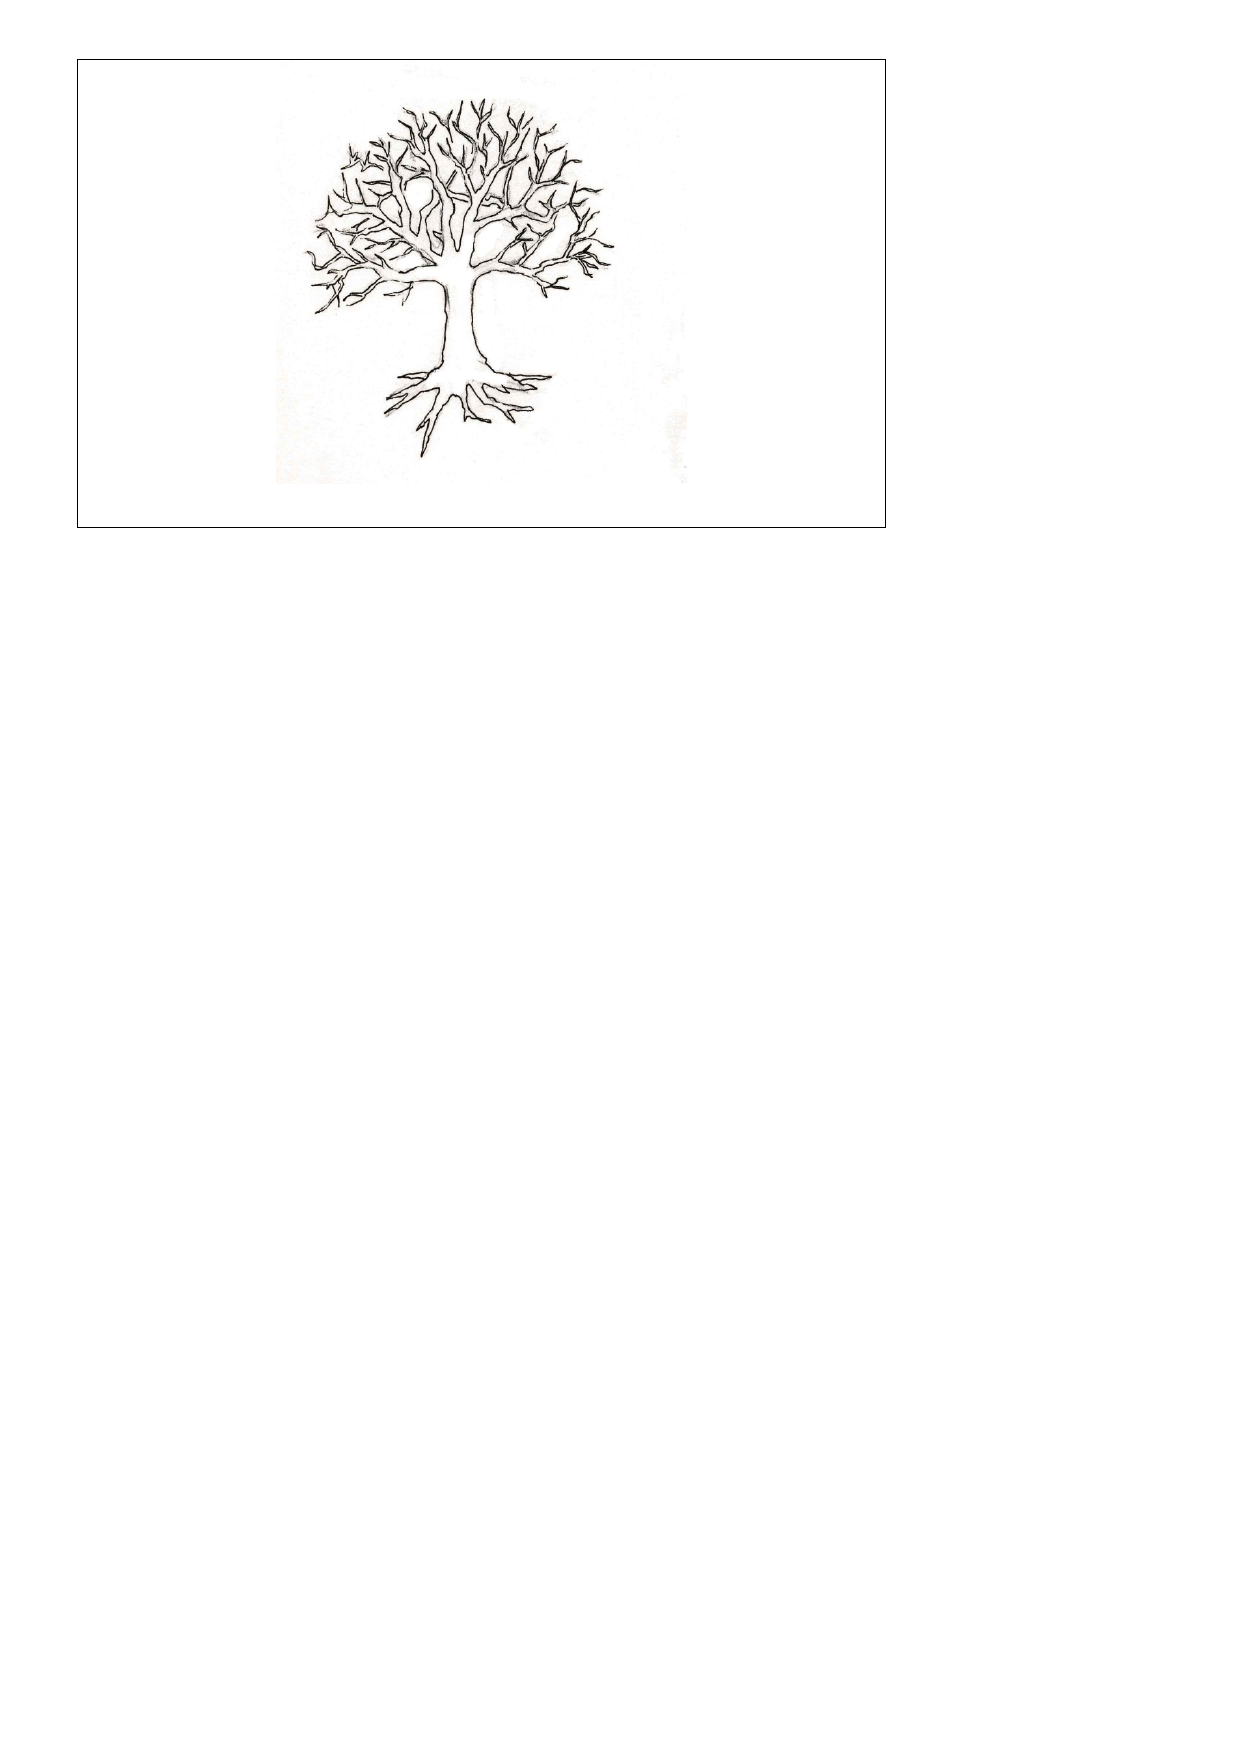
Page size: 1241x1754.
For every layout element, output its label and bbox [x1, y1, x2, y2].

table_cell [78, 60, 885, 527]
picture [276, 60, 688, 484]
